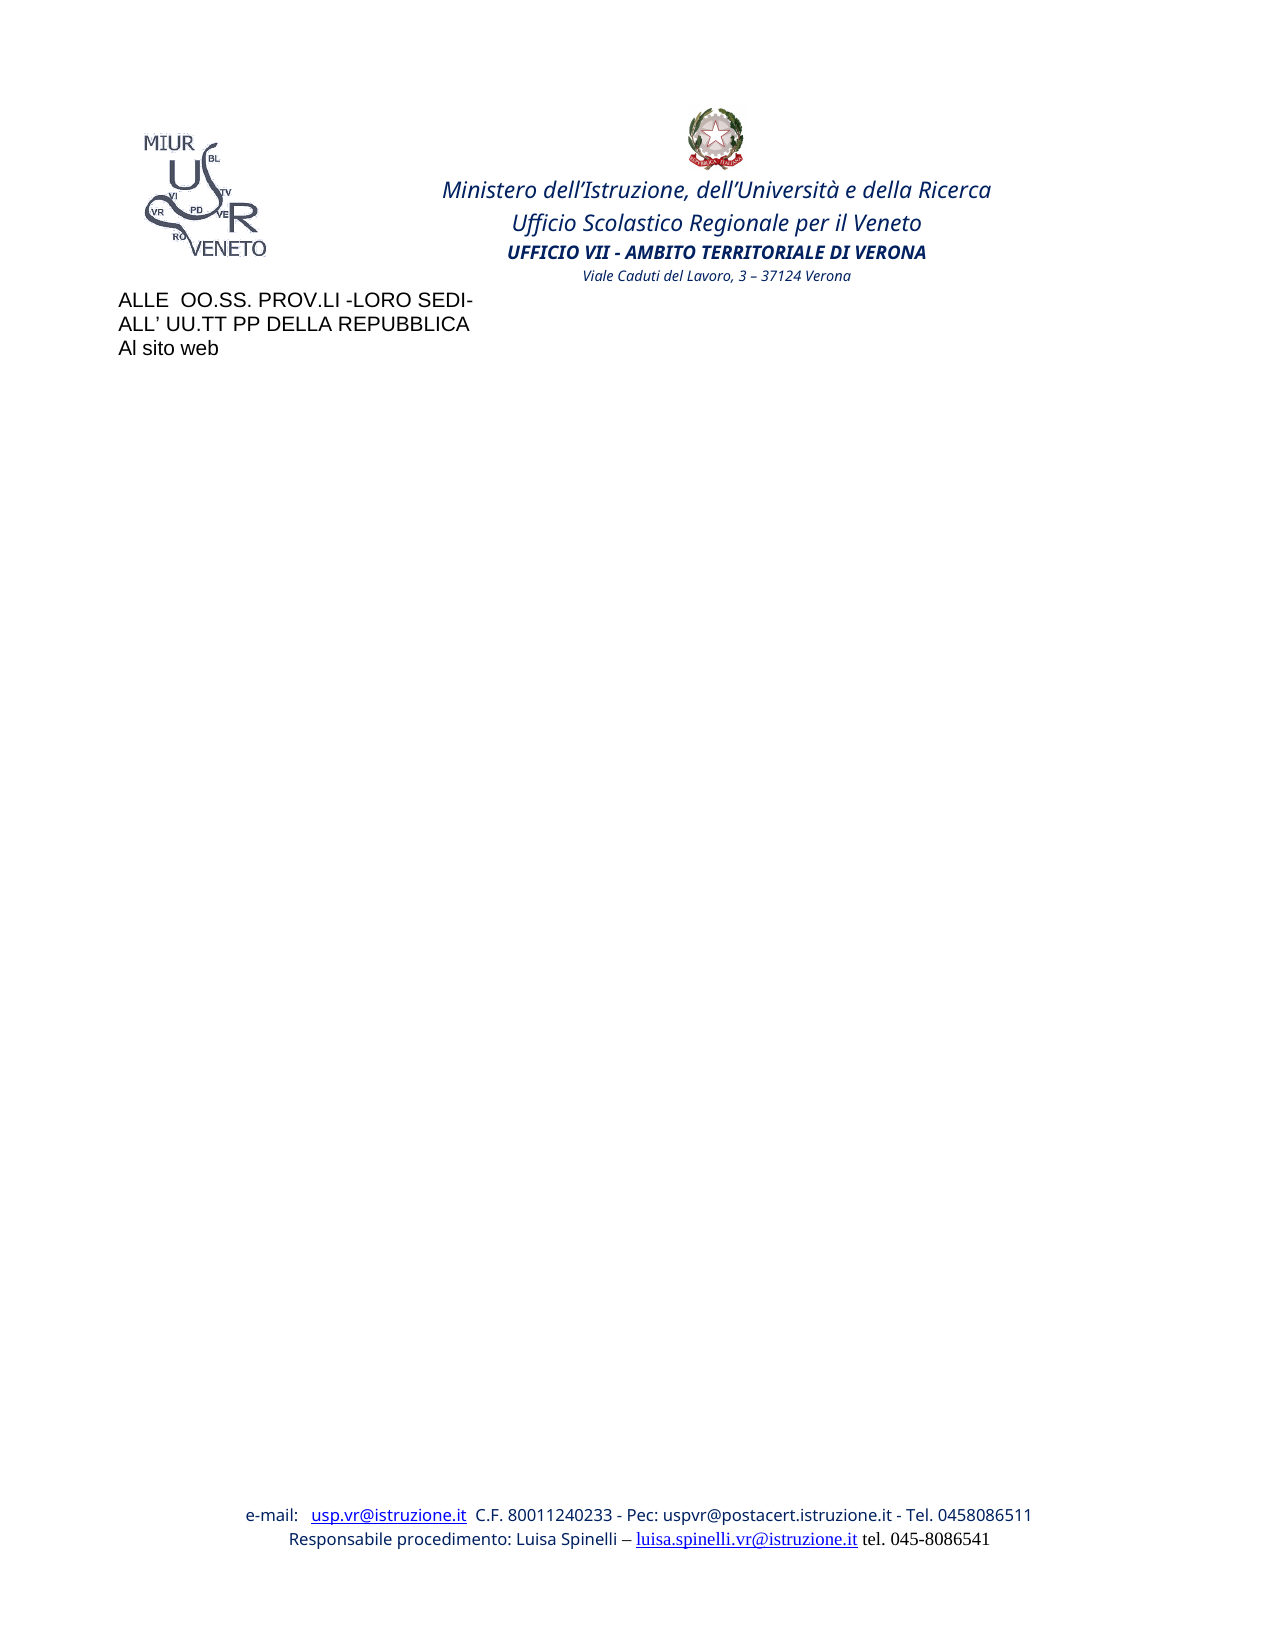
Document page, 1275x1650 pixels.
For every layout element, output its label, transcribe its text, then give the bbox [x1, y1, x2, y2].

text ALLE OO.SS. PROV.LI -LORO SEDI- [118, 104, 1157, 311]
picture [686, 105, 747, 173]
text Al sito web [118, 335, 1157, 359]
text ALL’ UU.TT PP DELLA REPUBBLICA [118, 311, 1157, 335]
